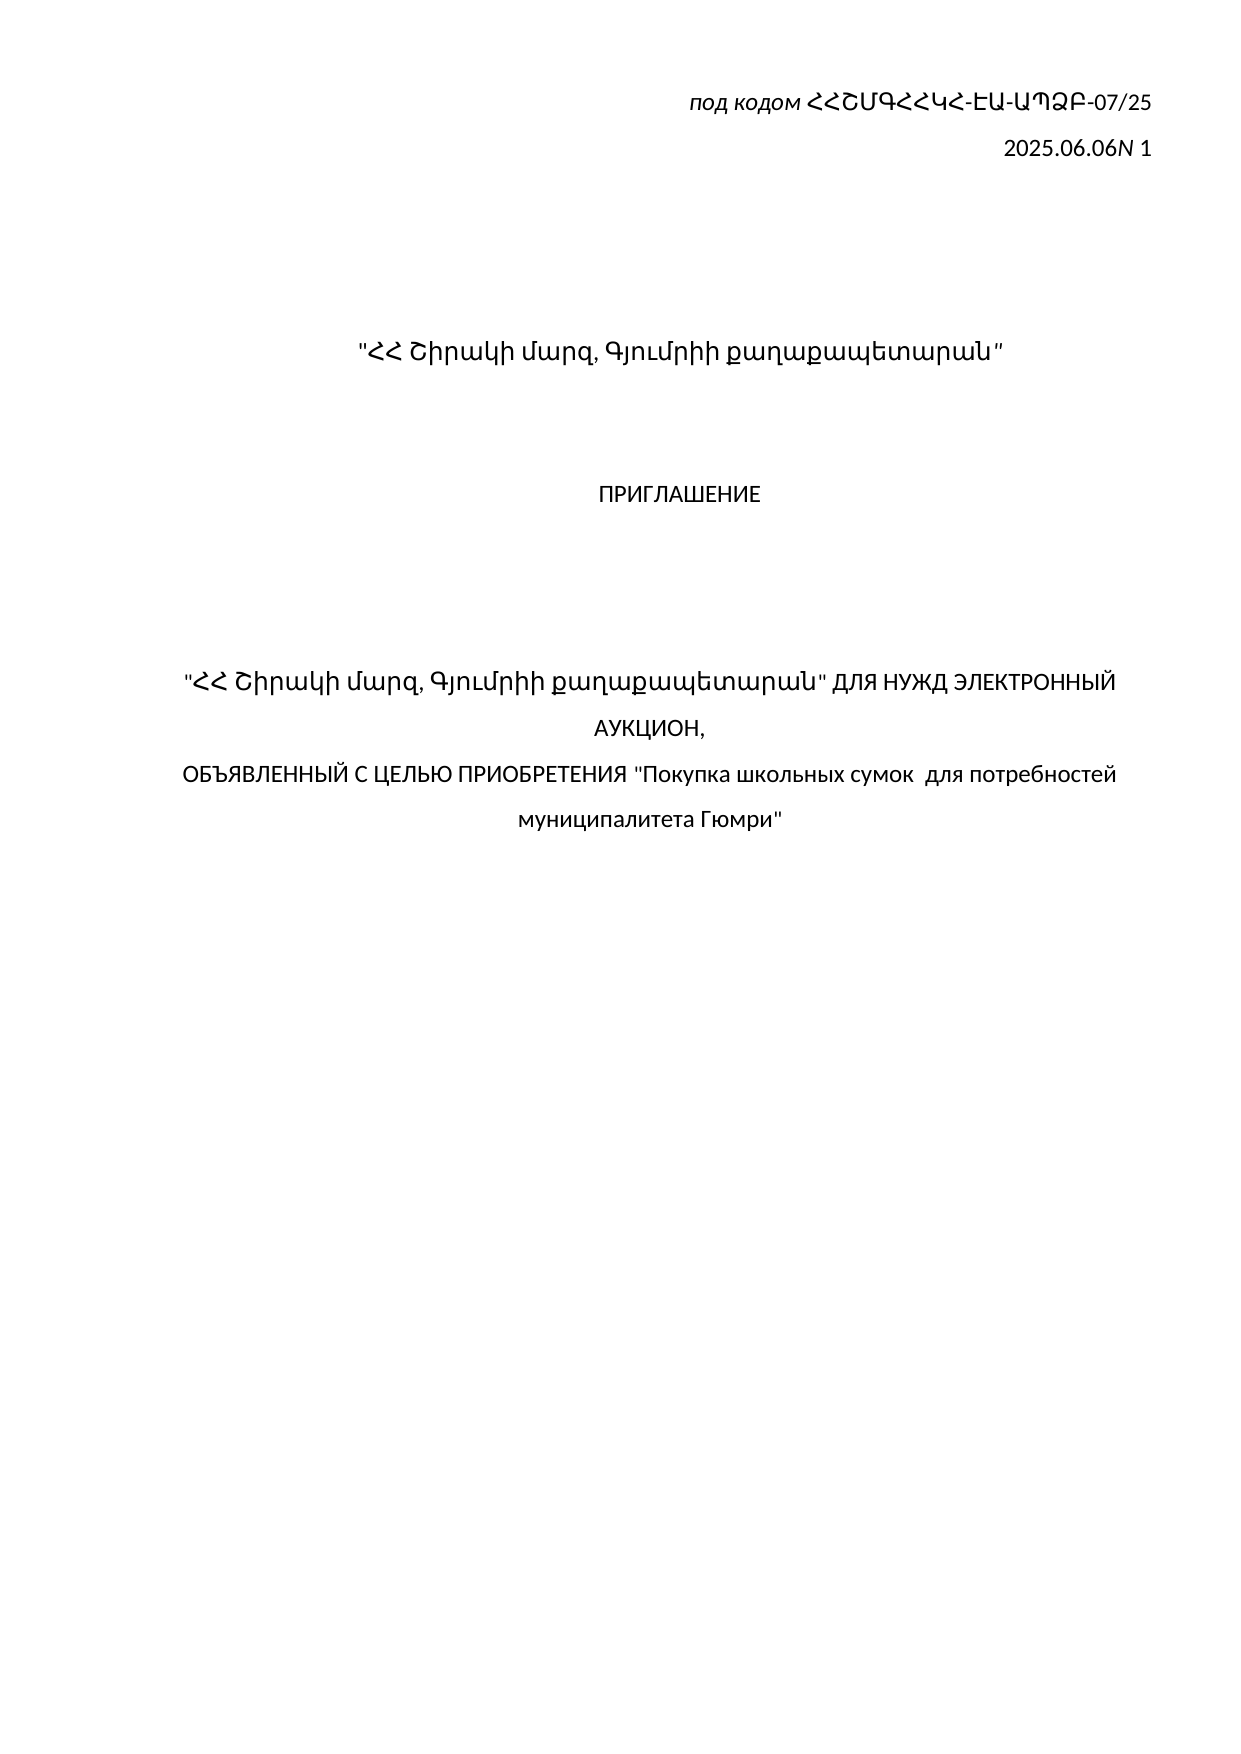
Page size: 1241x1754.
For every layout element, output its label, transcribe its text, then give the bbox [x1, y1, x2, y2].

text "ՀՀ Շիրակի մարզ, Գյումրիի քաղաքապետարան" [148, 336, 1152, 367]
text под кодом ՀՀՇՄԳՀՀԿՀ-ԷԱ-ԱՊՁԲ-07/25 2025.06.06 N 1 [148, 86, 1152, 163]
text ОБЪЯВЛЕННЫЙ С ЦЕЛЬЮ ПРИОБРЕТЕНИЯ "Покупка школьных сумок для потребностей муниципалитета Гюмри" [148, 758, 1152, 834]
text ПРИГЛАШЕНИЕ [148, 478, 1152, 508]
text "ՀՀ Շիրակի մարզ, Գյումրիի քաղաքապետարան" ДЛЯ НУЖД ЭЛЕКТРОННЫЙ АУКЦИОН, [148, 666, 1152, 743]
